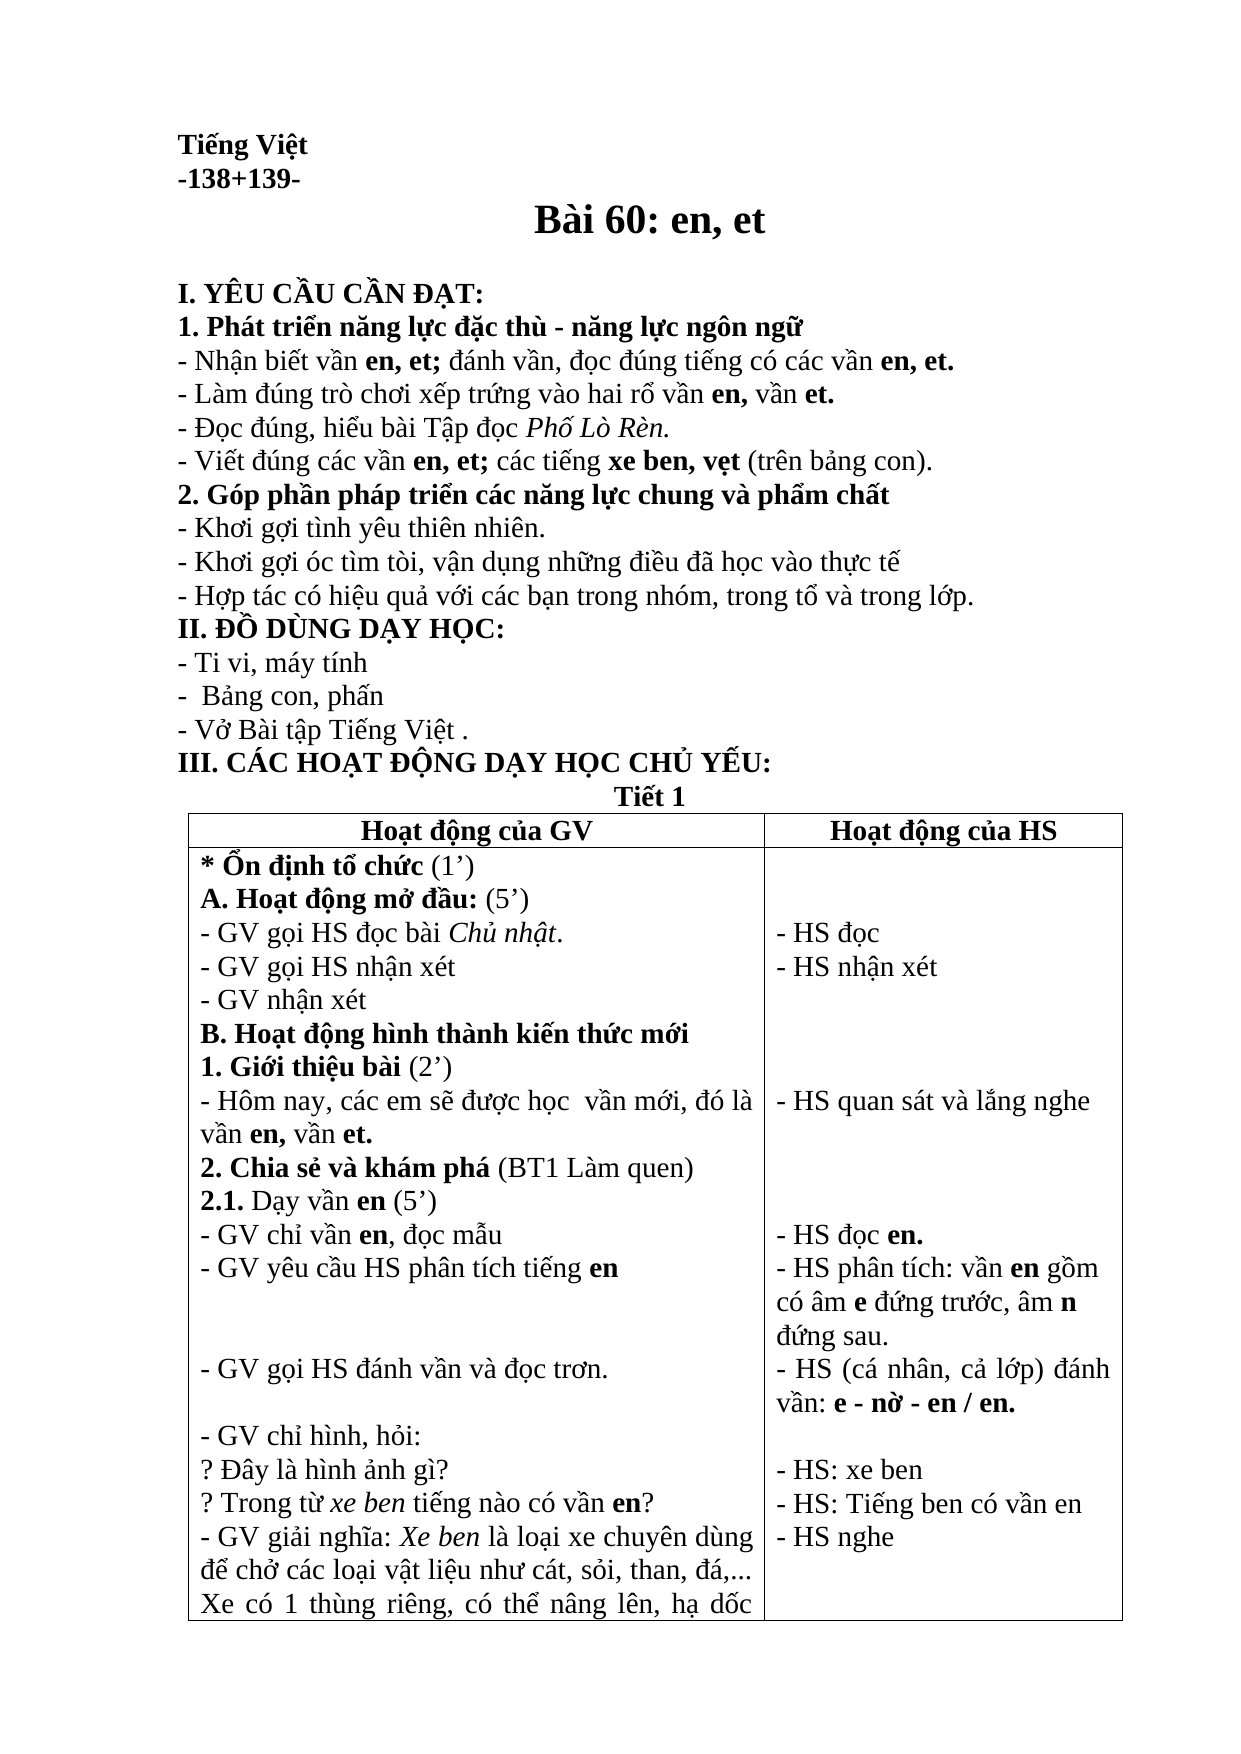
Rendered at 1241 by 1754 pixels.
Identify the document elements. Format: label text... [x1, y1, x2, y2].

text 2. Góp phần pháp triển các năng lực chung và phẩm chất [177, 477, 1122, 511]
table_header Hoạt động của GV [189, 814, 764, 847]
text II. ĐỒ DÙNG DẠY HỌC: [177, 611, 1122, 645]
text - Hợp tác có hiệu quả với các bạn trong nhóm, trong tổ và trong lớp. [177, 578, 1122, 611]
text - Làm đúng trò chơi xếp trứng vào hai rổ vần en, vần et. [177, 376, 1122, 410]
text III. CÁC HOẠT ĐỘNG DẠY HỌC CHỦ YẾU: [177, 745, 1122, 779]
text - Khơi gợi tình yêu thiên nhiên. [177, 511, 1122, 544]
text Bài 60: en, et [177, 194, 1122, 242]
text - Vở Bài tập Tiếng Việt . [177, 712, 1122, 745]
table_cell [765, 848, 1122, 1620]
text -138+139- [177, 161, 1122, 194]
text - Viết đúng các vần en, et; các tiếng xe ben, vẹt (trên bảng con). [177, 443, 1122, 477]
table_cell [189, 848, 764, 1620]
text - Ti vi, máy tính [177, 645, 1122, 678]
text I. YÊU CẦU CẦN ĐẠT: [177, 276, 1122, 309]
text - Bảng con, phấn [177, 678, 1122, 712]
text - Đọc đúng, hiểu bài Tập đọc Phố Lò Rèn. [177, 410, 1122, 443]
table_header Hoạt động của HS [765, 814, 1122, 847]
text - Khơi gợi óc tìm tòi, vận dụng những điều đã học vào thực tế [177, 544, 1122, 578]
text Tiếng Việt [177, 127, 1122, 161]
text - Nhận biết vần en, et; đánh vần, đọc đúng tiếng có các vần en, et. [177, 343, 1122, 376]
text 1. Phát triển năng lực đặc thù - năng lực ngôn ngữ [177, 309, 1122, 343]
text Tiết 1 [177, 779, 1122, 812]
